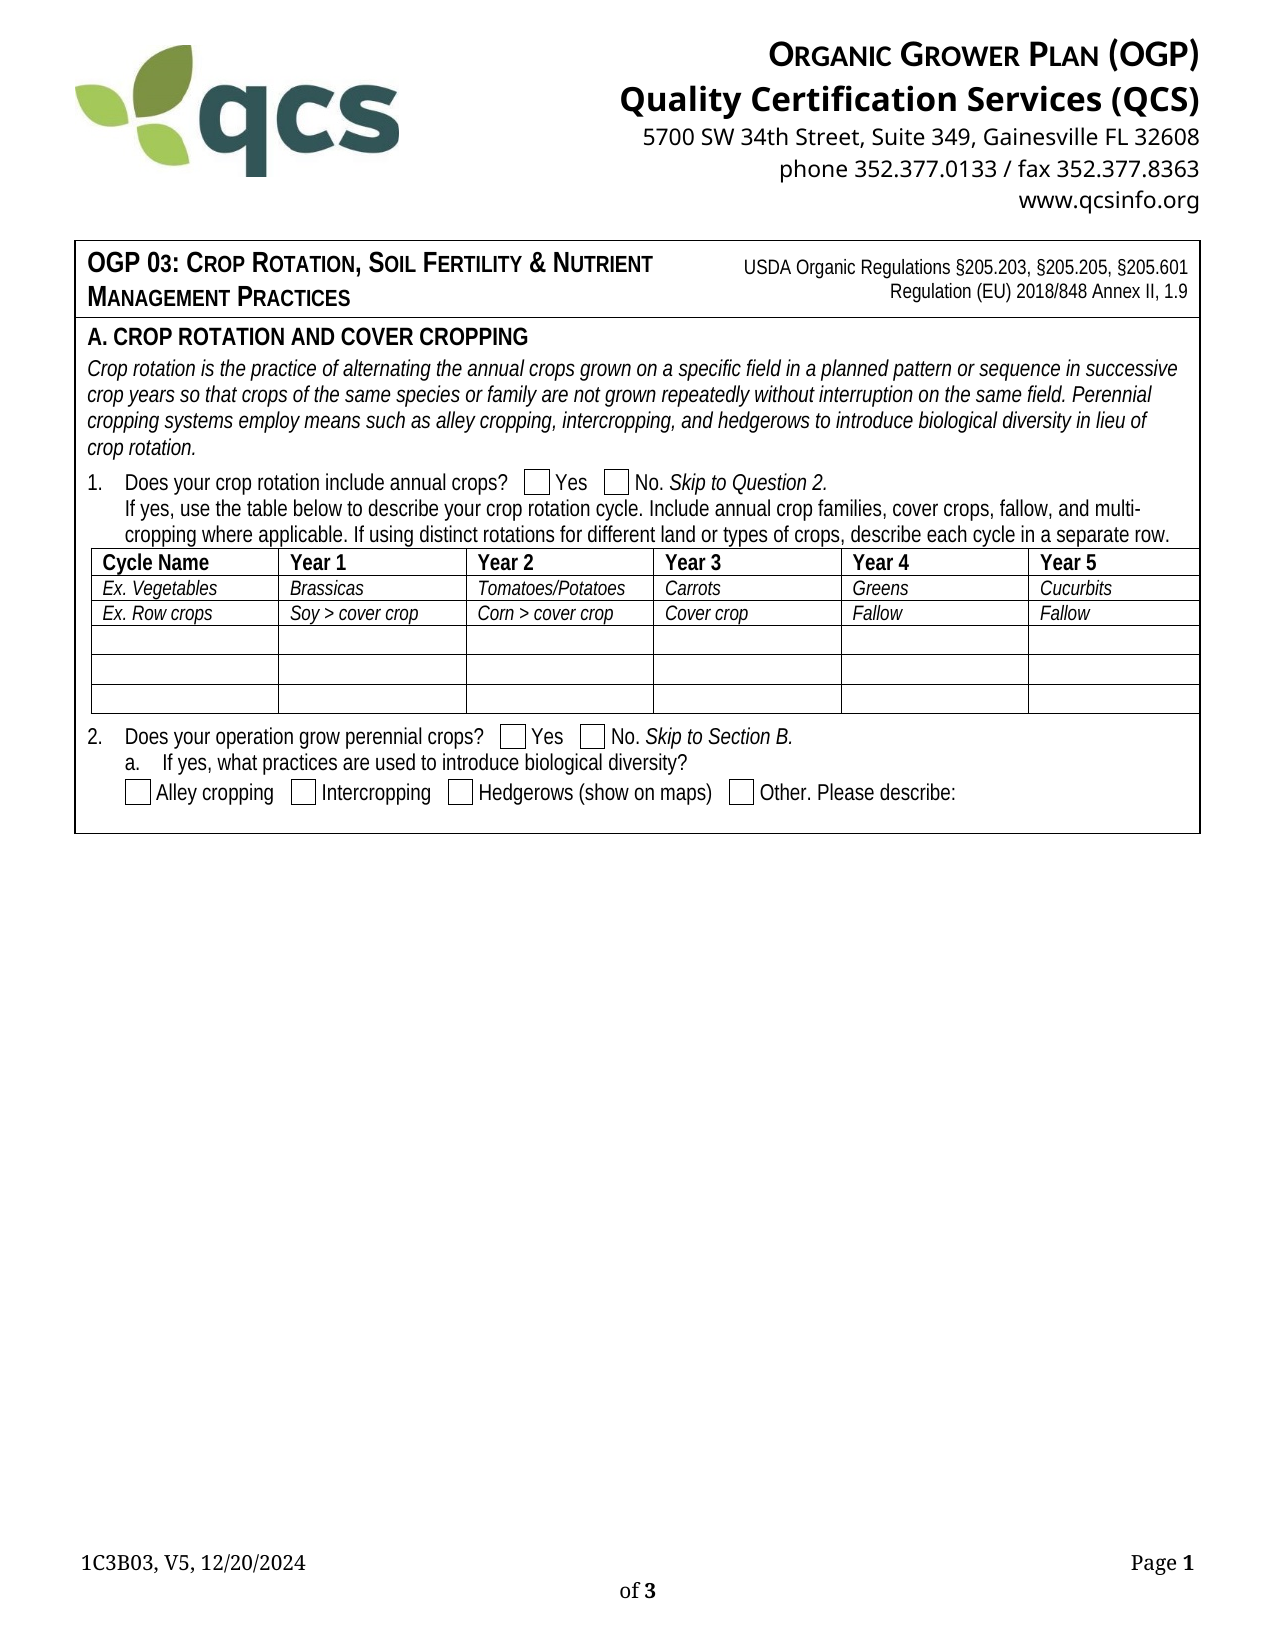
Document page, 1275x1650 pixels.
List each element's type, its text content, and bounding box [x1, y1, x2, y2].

table_header OGP 03: Crop Rotation, Soil Fertility & Nutrient Management Practices [76, 241, 731, 317]
table_cell A. CROP ROTATION AND COVER CROPPING Crop rotation is the practice of alternating the annual crops grown on a specific field in a planned pattern or sequence in successive crop years so that crops of the same species or family are not grown repeatedly without interruption on the same field. Perennial cropping systems employ means such as alley cropping, intercropping, and hedgerows to introduce biological diversity in lieu of crop rotation. Does your crop rotation include annual crops? Yes No. Skip to Question 2. If yes, use the table below to describe your crop rotation cycle. Include annual crop families, cover crops, fallow, and multi-cropping where applicable. If using distinct rotations for different land or types of crops, describe each cycle in a separate row. Does your operation grow perennial crops? Yes No. Skip to Section B. If yes, what practices are used to introduce biological diversity? Alley cropping Intercropping Hedgerows (show on maps) Other. Please describe: [76, 318, 1199, 833]
picture [75, 45, 399, 177]
table_header USDA Organic Regulations §205.203, §205.205, §205.601 Regulation (EU) 2018/848 Annex II, 1.9 [731, 241, 1199, 317]
